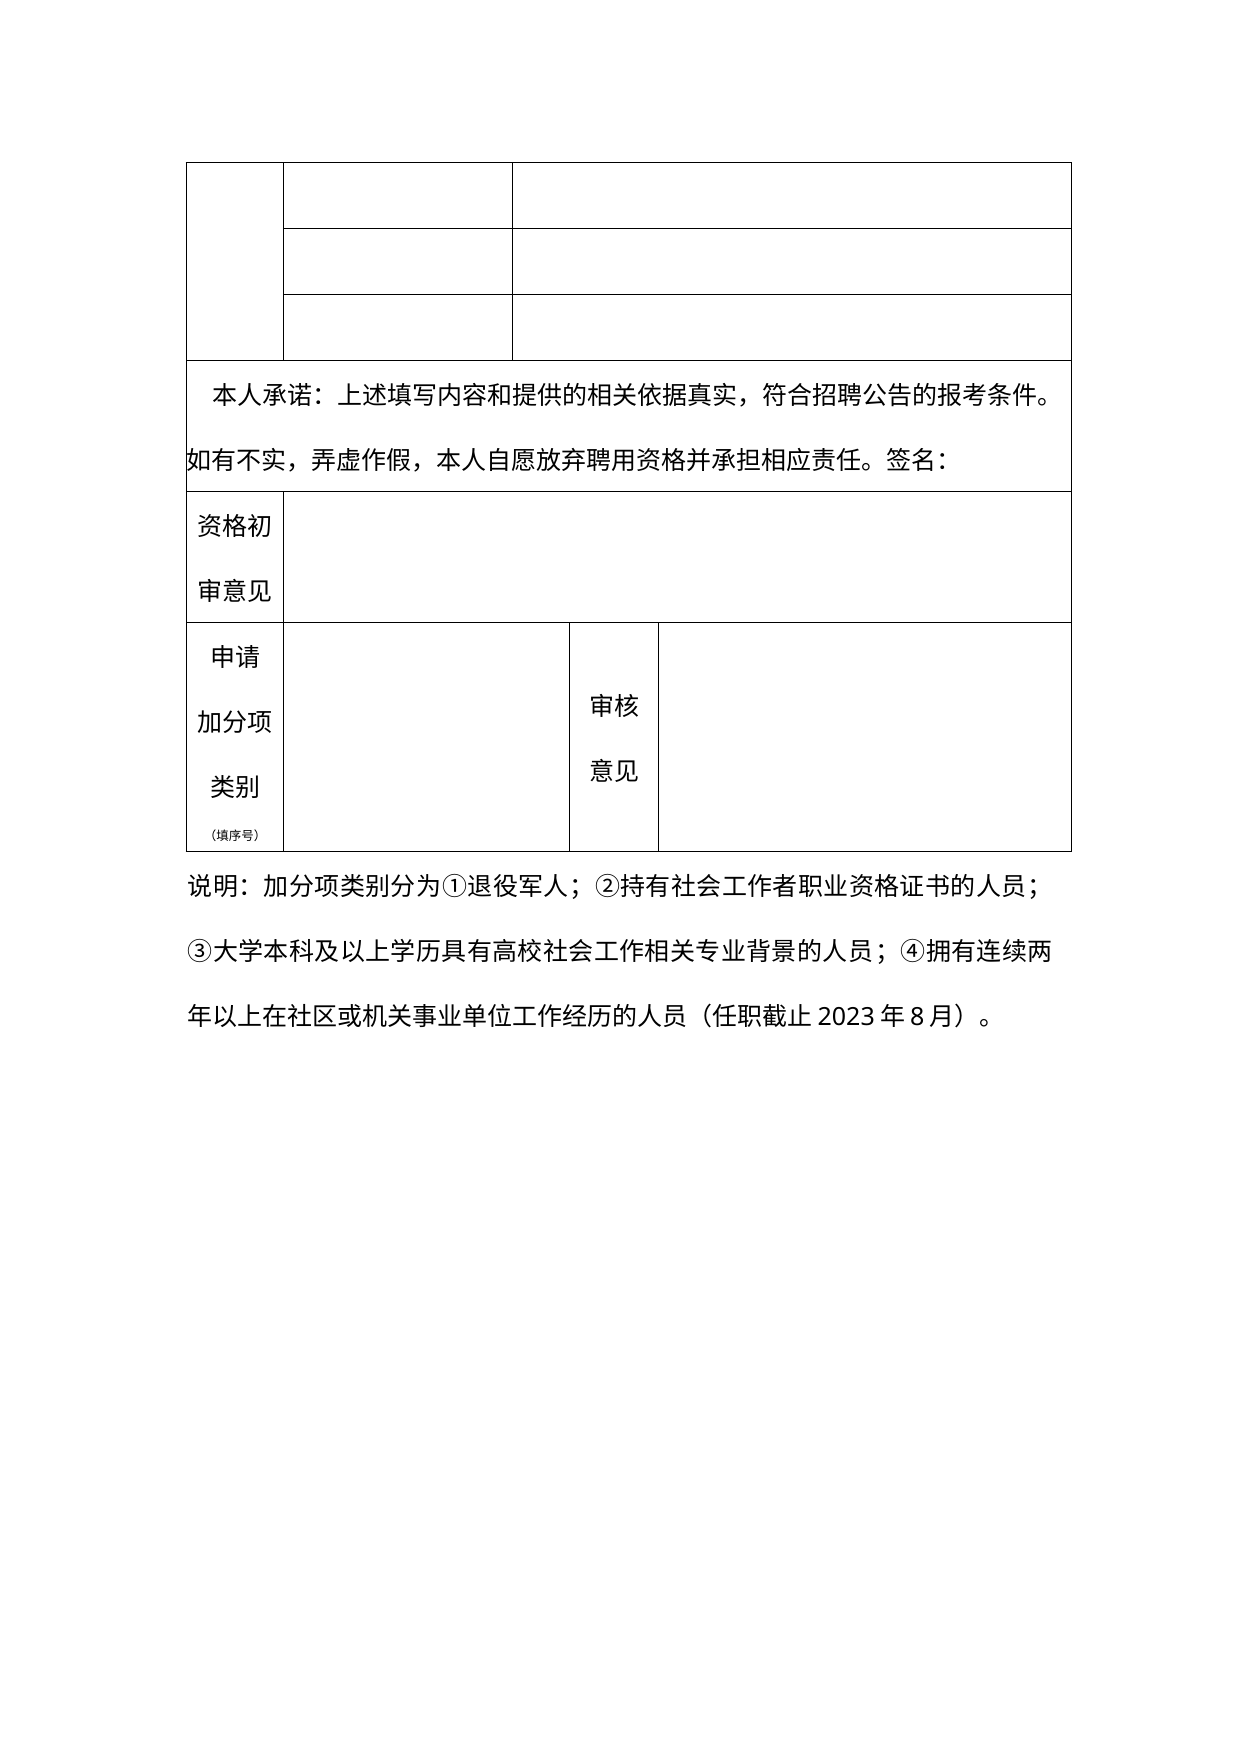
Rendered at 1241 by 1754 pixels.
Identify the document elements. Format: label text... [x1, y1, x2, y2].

table_cell 审核 意见 [570, 623, 658, 851]
table_cell [284, 229, 512, 294]
table_cell [284, 623, 569, 851]
table_cell [513, 163, 1071, 228]
table_cell 本人承诺：上述填写内容和提供的相关依据真实，符合招聘公告的报考条件。如有不实，弄虚作假，本人自愿放弃聘用资格并承担相应责任。签名： [187, 361, 1071, 491]
table_cell [659, 623, 1071, 851]
table_cell [284, 295, 512, 360]
table_cell [284, 163, 512, 228]
text 说明：加分项类别分为①退役军人；②持有社会工作者职业资格证书的人员；③大学本科及以上学历具有高校社会工作相关专业背景的人员；④拥有连续两年以上在社区或机关事业单位工作经历的人员（任职截止2023年8月）。 [187, 852, 1053, 1047]
table_cell 申请 加分项类别 （填序号） [187, 623, 283, 851]
table_cell [513, 295, 1071, 360]
table_cell 资格初审意见 [187, 492, 283, 622]
table_cell [284, 492, 1071, 622]
table_cell [513, 229, 1071, 294]
